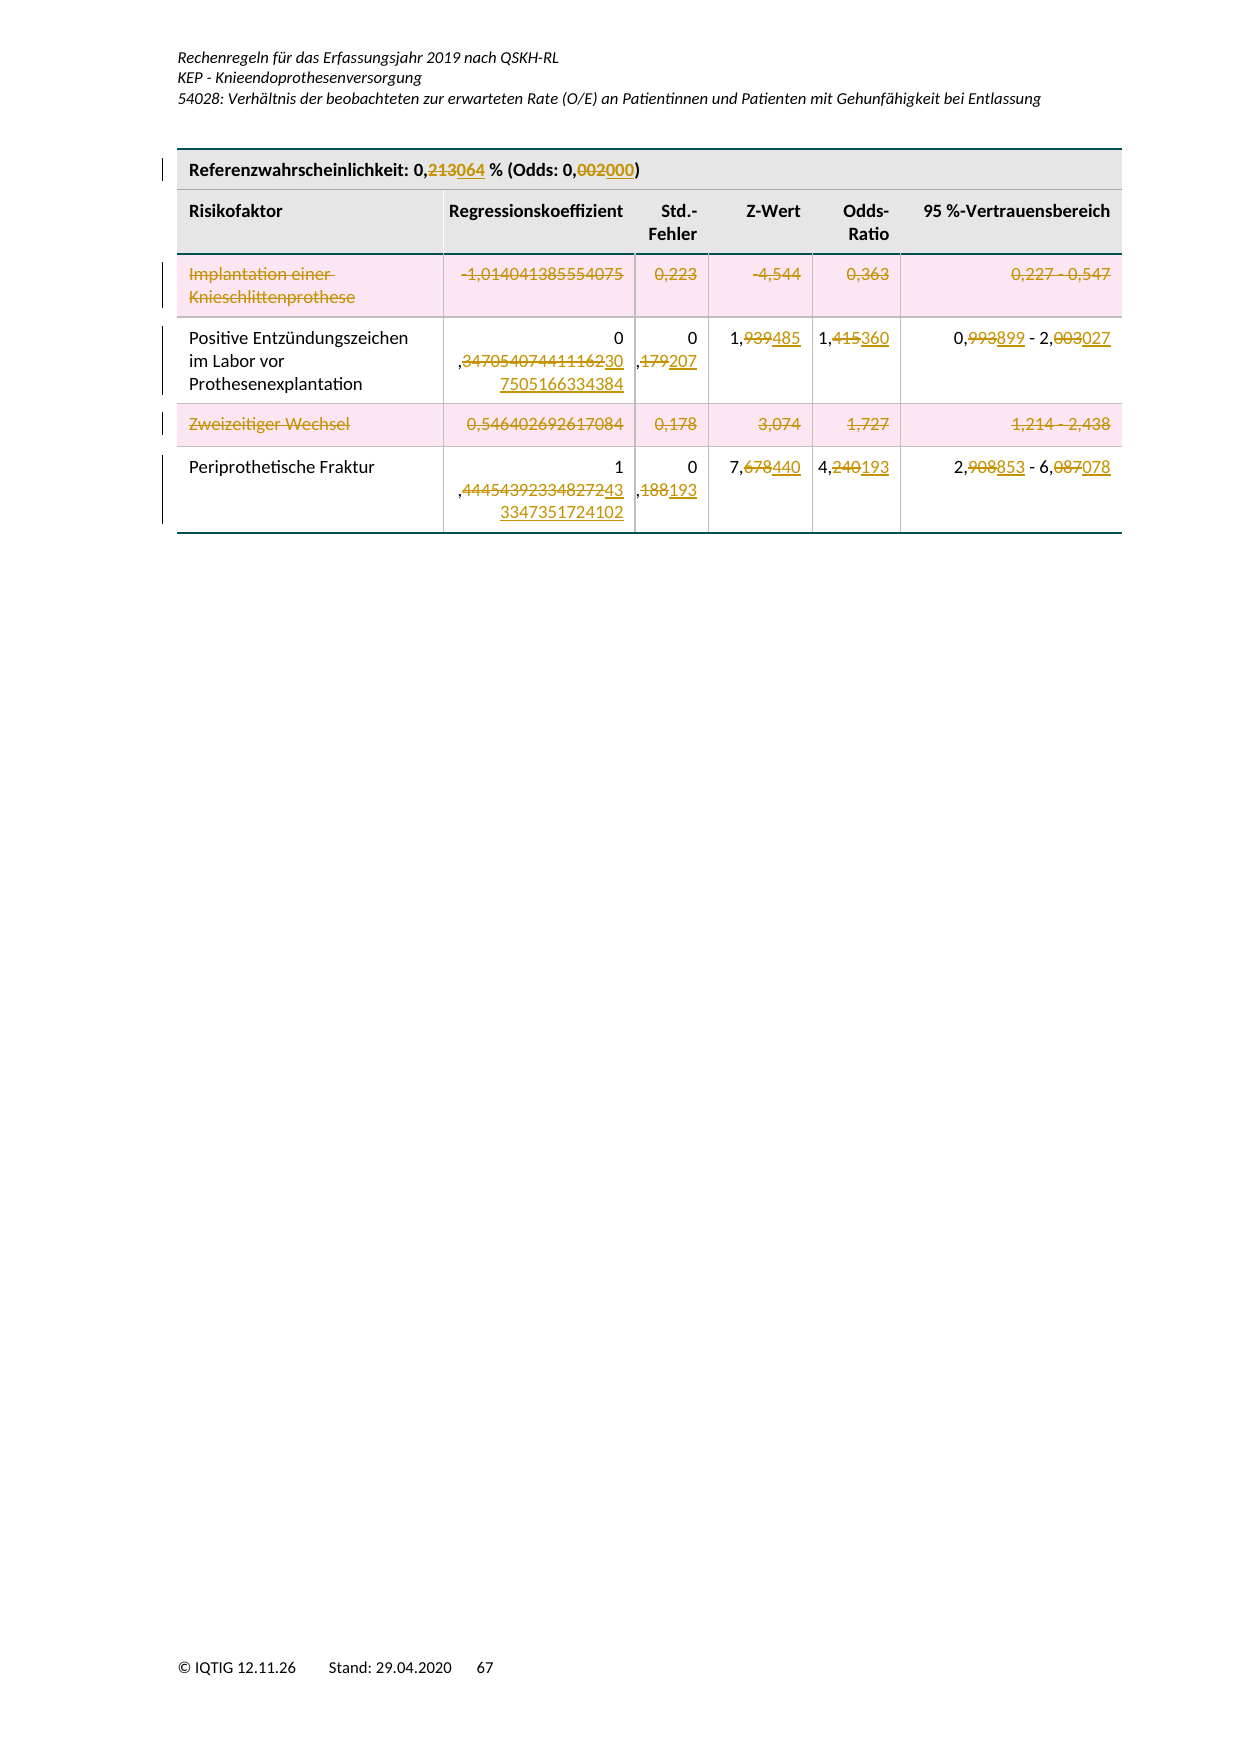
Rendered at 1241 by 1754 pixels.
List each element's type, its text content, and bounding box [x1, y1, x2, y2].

table_cell 0, [636, 318, 708, 403]
table_cell Z-Wert [709, 190, 812, 253]
table_cell 4, [813, 447, 900, 532]
table_cell 2, - 6, [901, 447, 1122, 532]
table_cell 95 %-Vertrauensbereich [901, 190, 1122, 253]
table_cell Risikofaktor [177, 190, 443, 253]
table_cell Std.- Fehler [635, 190, 709, 253]
table_cell Positive Entzündungszeichen im Labor vor Prothesenexplantation [177, 318, 443, 403]
table_cell 1, [444, 447, 634, 532]
table_cell 1, [709, 318, 812, 403]
table_cell 0, [444, 318, 634, 403]
table_header Referenzwahrscheinlichkeit: 0, % (Odds: 0,) [177, 150, 1122, 189]
table_cell 7, [709, 447, 812, 532]
table_cell 0, - 2, [901, 318, 1122, 403]
table_cell 1, [813, 318, 900, 403]
table_cell Odds- Ratio [812, 190, 901, 253]
table_cell Regressionskoeffizient [444, 190, 635, 253]
table_cell Periprothetische Fraktur [177, 447, 443, 532]
table_cell 0, [636, 447, 708, 532]
